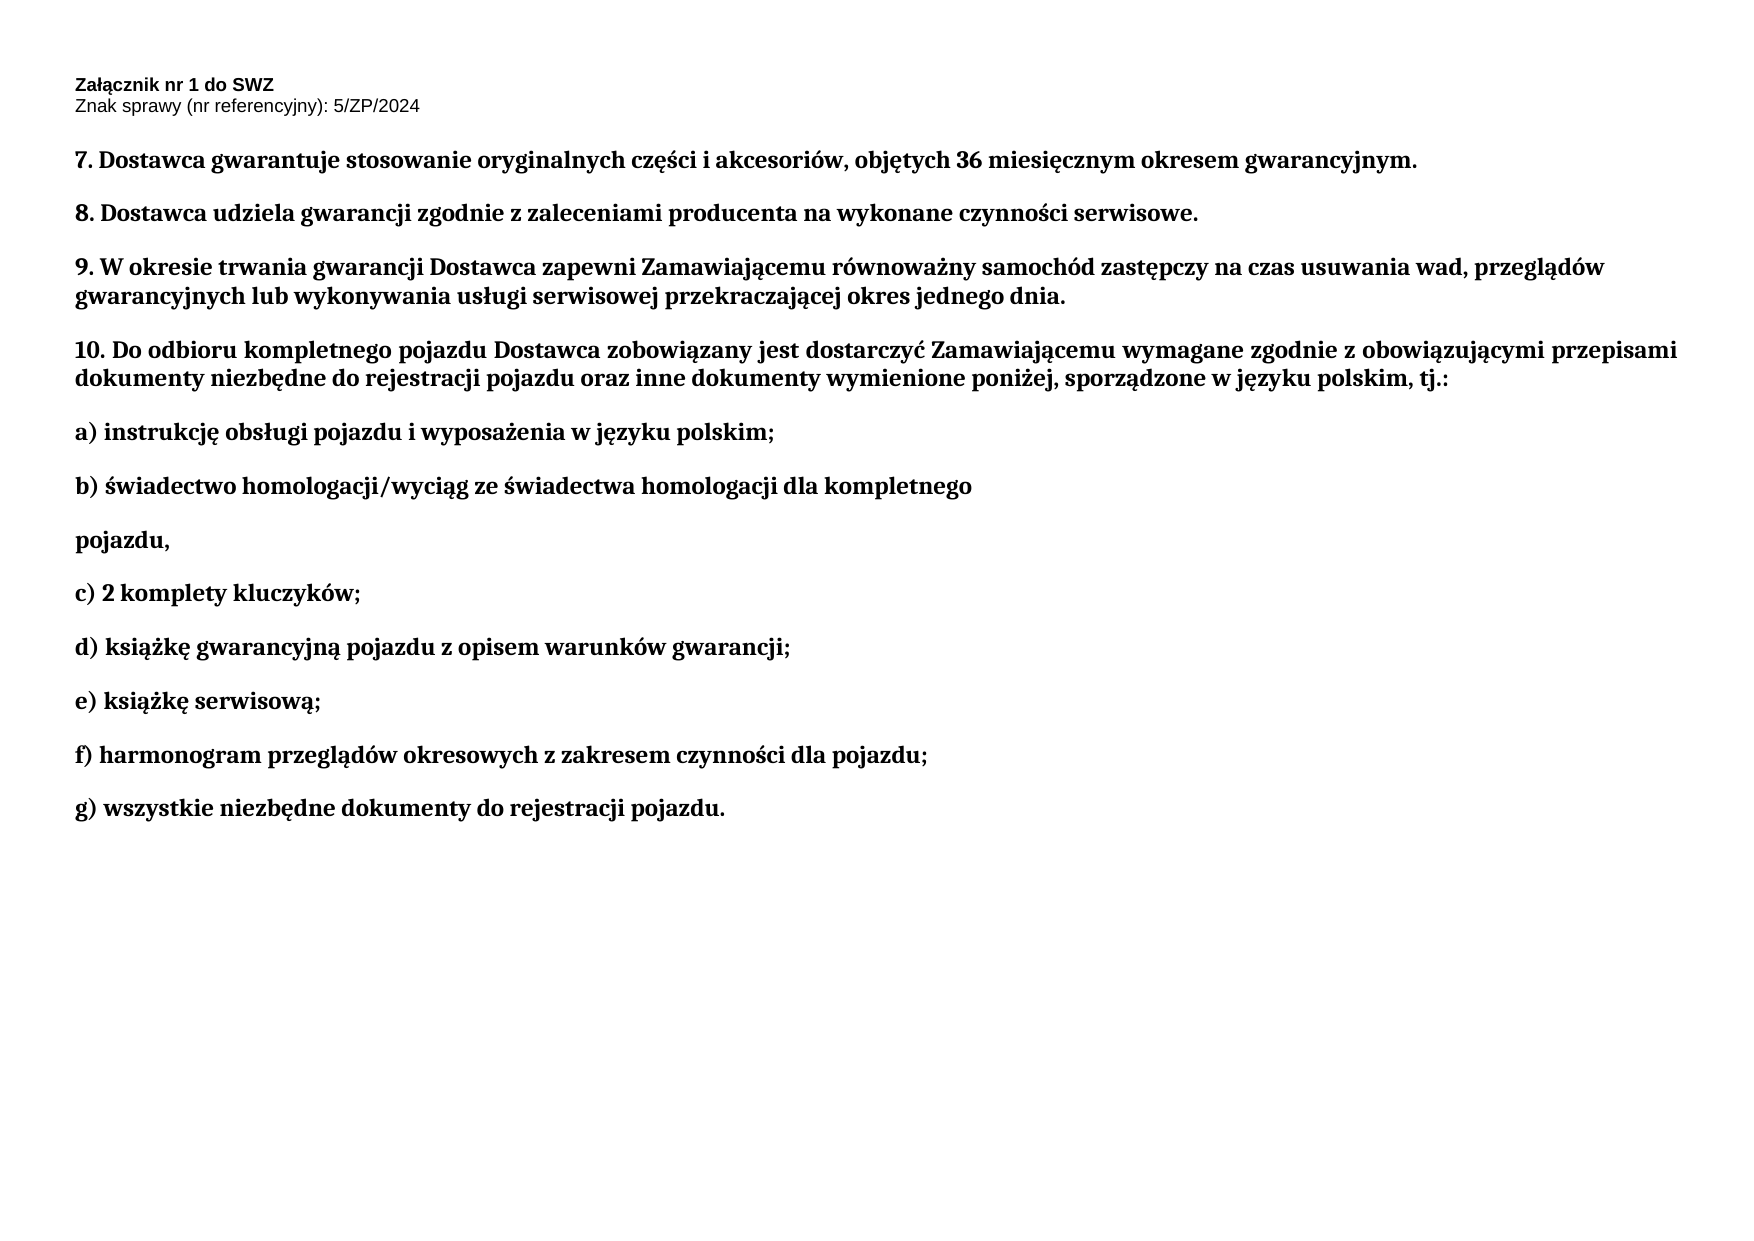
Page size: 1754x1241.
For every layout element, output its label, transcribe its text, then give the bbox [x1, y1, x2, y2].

text d) książkę gwarancyjną pojazdu z opisem warunków gwarancji; [75, 633, 1679, 662]
text 7. Dostawca gwarantuje stosowanie oryginalnych części i akcesoriów, objętych 36 miesięcznym okresem gwarancyjnym. [75, 146, 1679, 174]
text a) instrukcję obsługi pojazdu i wyposażenia w języku polskim; [75, 418, 1679, 447]
text 8. Dostawca udziela gwarancji zgodnie z zaleceniami producenta na wykonane czynności serwisowe. [75, 199, 1679, 228]
text 9. W okresie trwania gwarancji Dostawca zapewni Zamawiającemu równoważny samochód zastępczy na czas usuwania wad, przeglądów gwarancyjnych lub wykonywania usługi serwisowej przekraczającej okres jednego dnia. [75, 253, 1679, 311]
text g) wszystkie niezbędne dokumenty do rejestracji pojazdu. [75, 794, 1679, 823]
text 10. Do odbioru kompletnego pojazdu Dostawca zobowiązany jest dostarczyć Zamawiającemu wymagane zgodnie z obowiązującymi przepisami dokumenty niezbędne do rejestracji pojazdu oraz inne dokumenty wymienione poniżej, sporządzone w języku polskim, tj.: [75, 336, 1679, 393]
text c) 2 komplety kluczyków; [75, 579, 1679, 608]
text pojazdu, [75, 526, 1679, 554]
text f) harmonogram przeglądów okresowych z zakresem czynności dla pojazdu; [75, 741, 1679, 769]
text b) świadectwo homologacji/wyciąg ze świadectwa homologacji dla kompletnego [75, 472, 1679, 501]
text e) książkę serwisową; [75, 687, 1679, 716]
